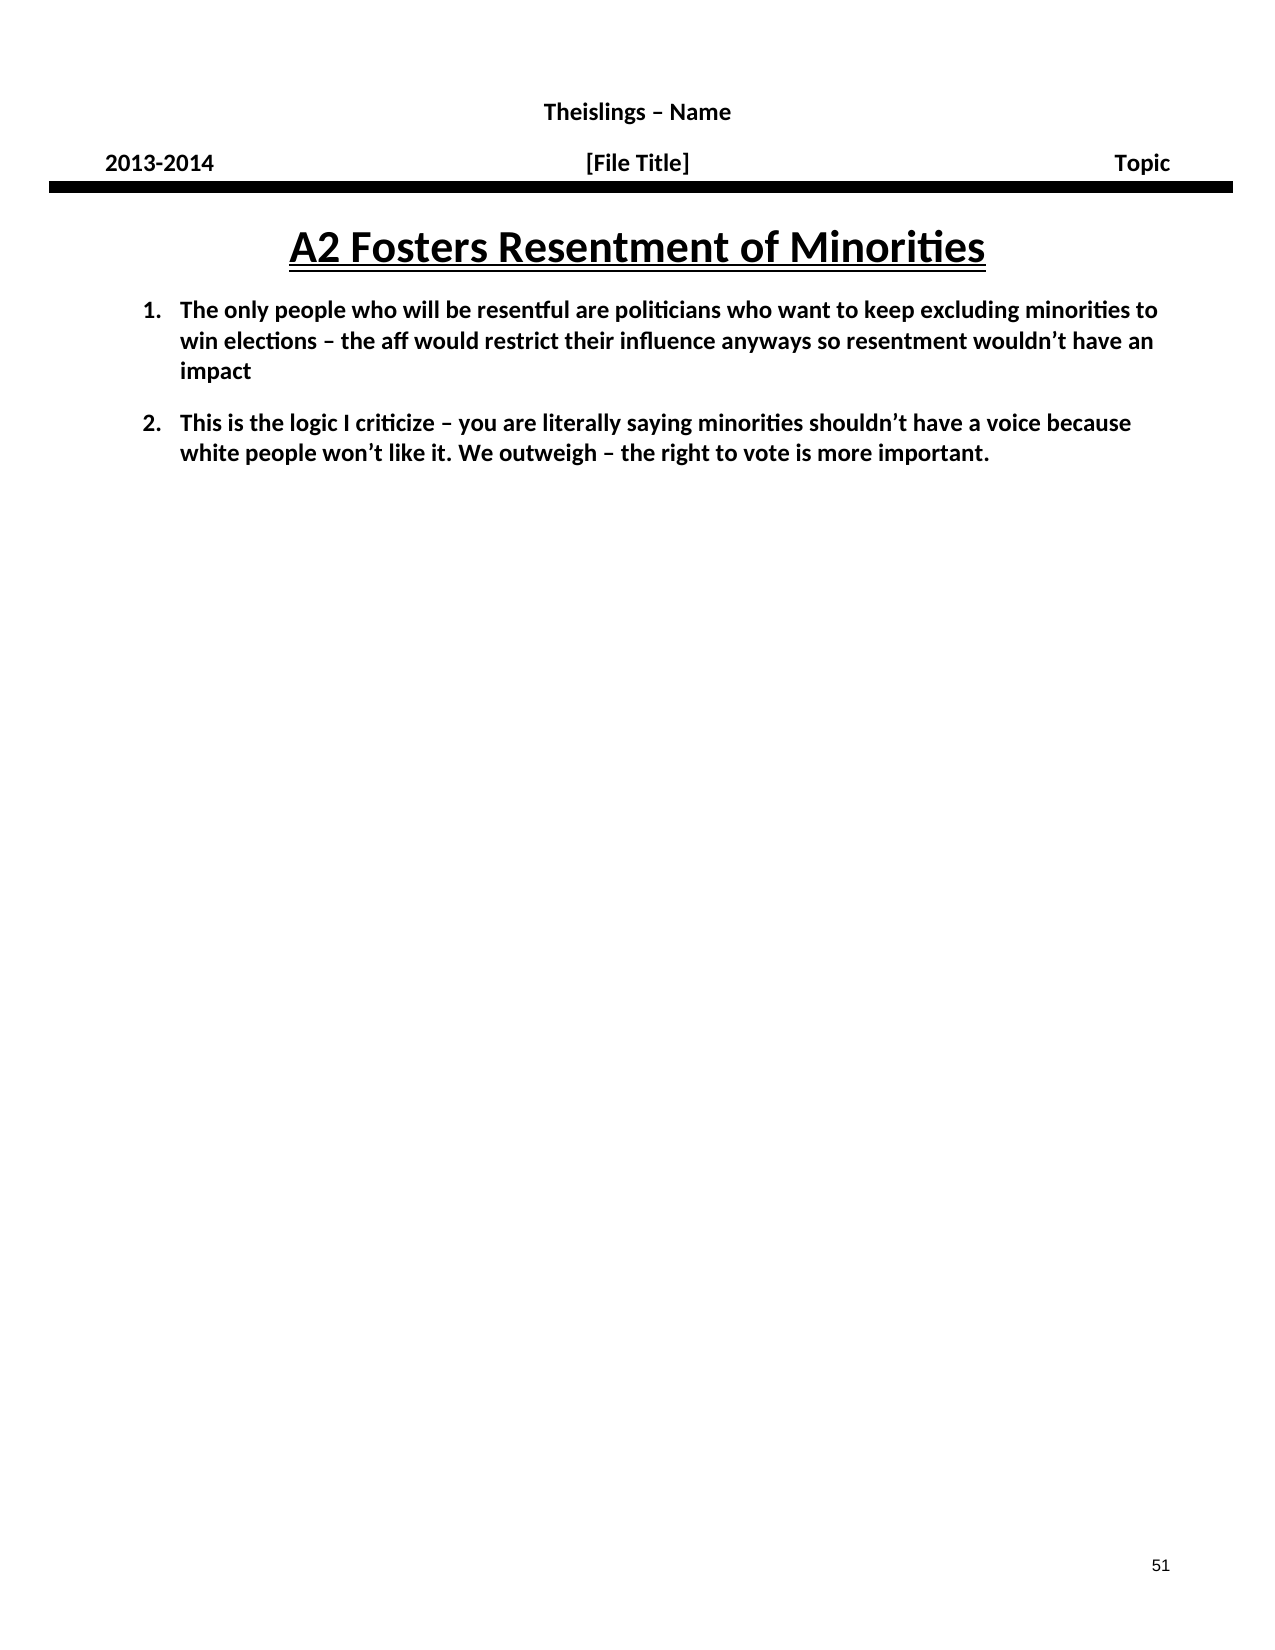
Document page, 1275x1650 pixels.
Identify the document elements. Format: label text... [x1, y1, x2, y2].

subtitle The only people who will be resentful are politicians who want to keep excluding minorities to win elections – the aff would restrict their influence anyways so resentment wouldn’t have an impact [142, 294, 1170, 386]
subtitle This is the logic I criticize – you are literally saying minorities shouldn’t have a voice because white people won’t like it. We outweigh – the right to vote is more important. [142, 407, 1170, 468]
subtitle A2 Fosters Resentment of Minorities [105, 218, 1170, 274]
